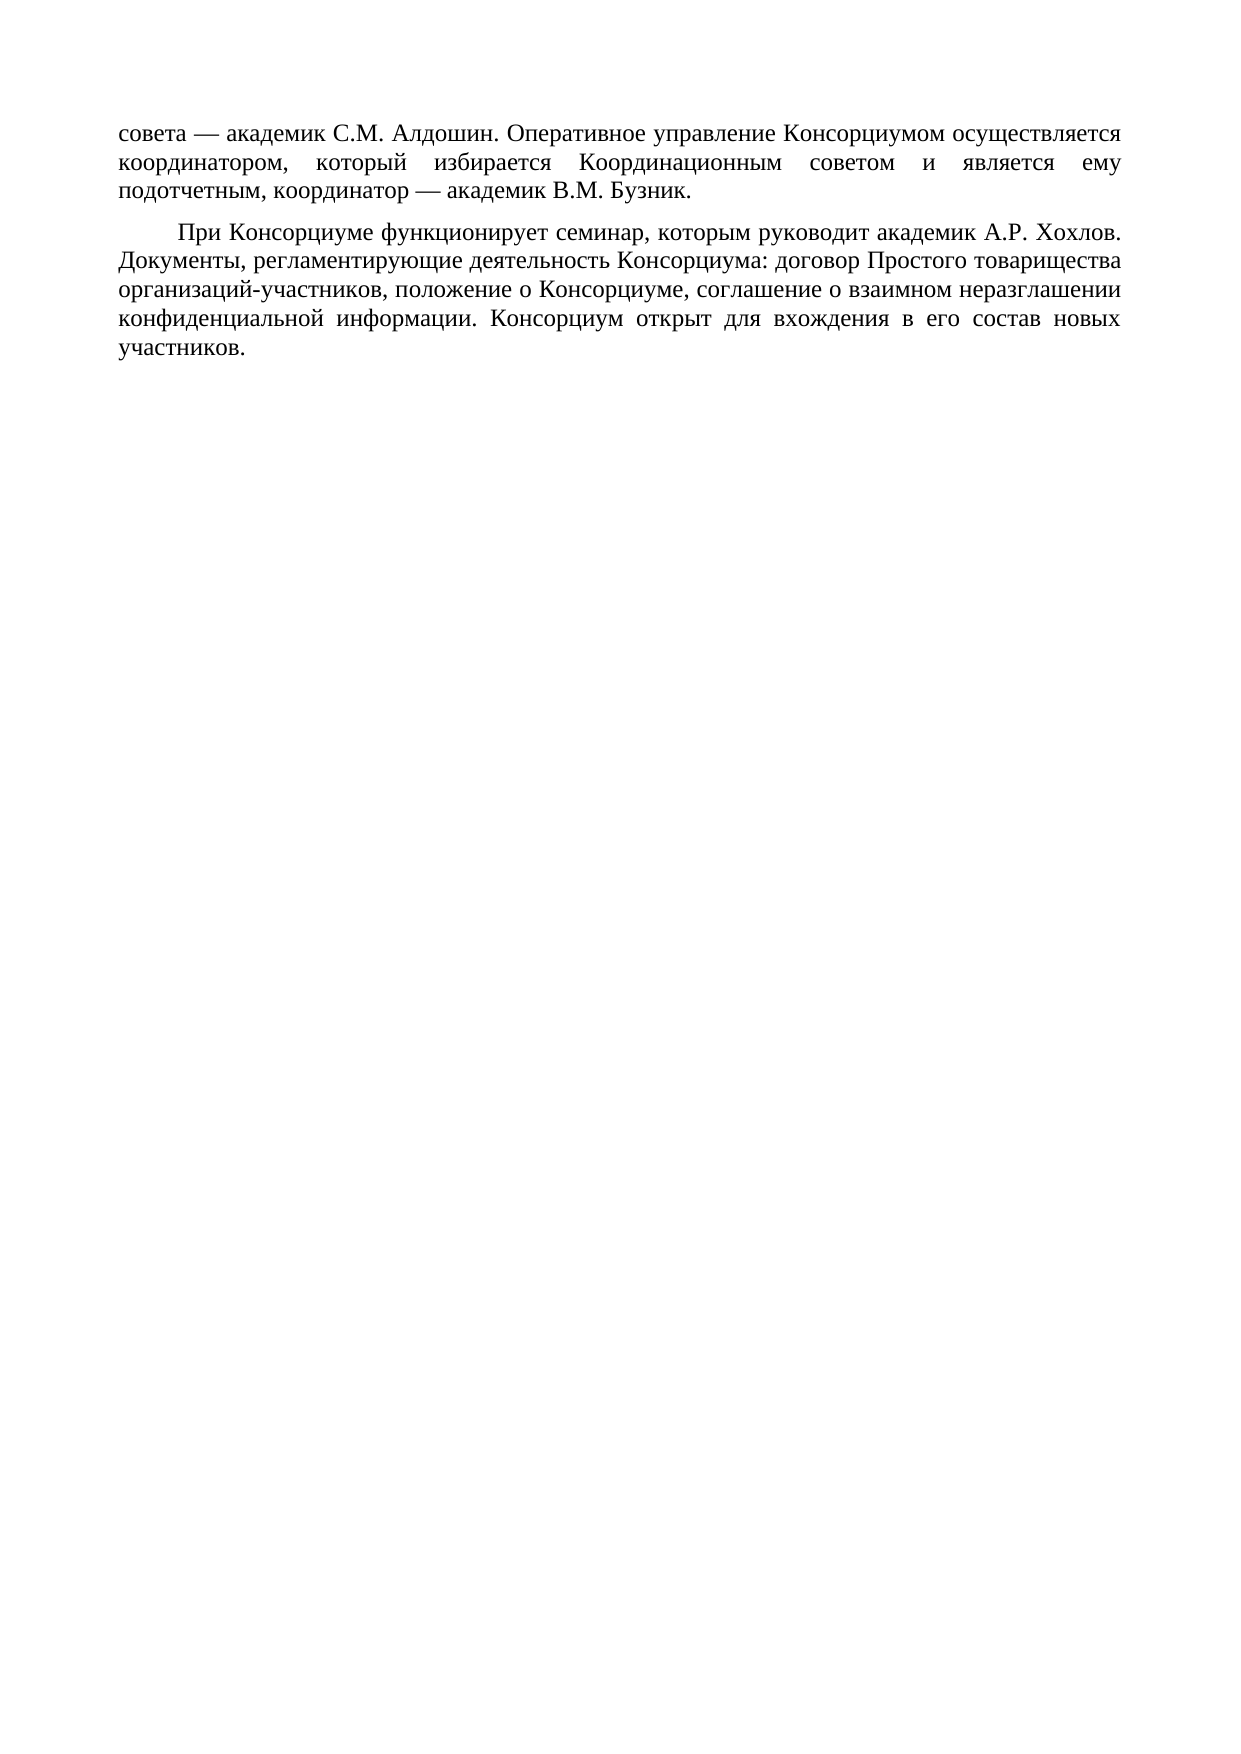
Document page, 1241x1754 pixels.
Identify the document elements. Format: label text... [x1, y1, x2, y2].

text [118, 118, 1122, 204]
text При Консорциуме функционирует семинар, которым руководит академик А.Р. Хохлов. Документы, регламентирующие деятельность Консорциума: договор Простого товарищества организаций-участников, положение о Консорциуме, соглашение о взаимном неразглашении конфиденциальной информации. Консорциум открыт для вхождения в его состав новых участников. [118, 217, 1122, 361]
